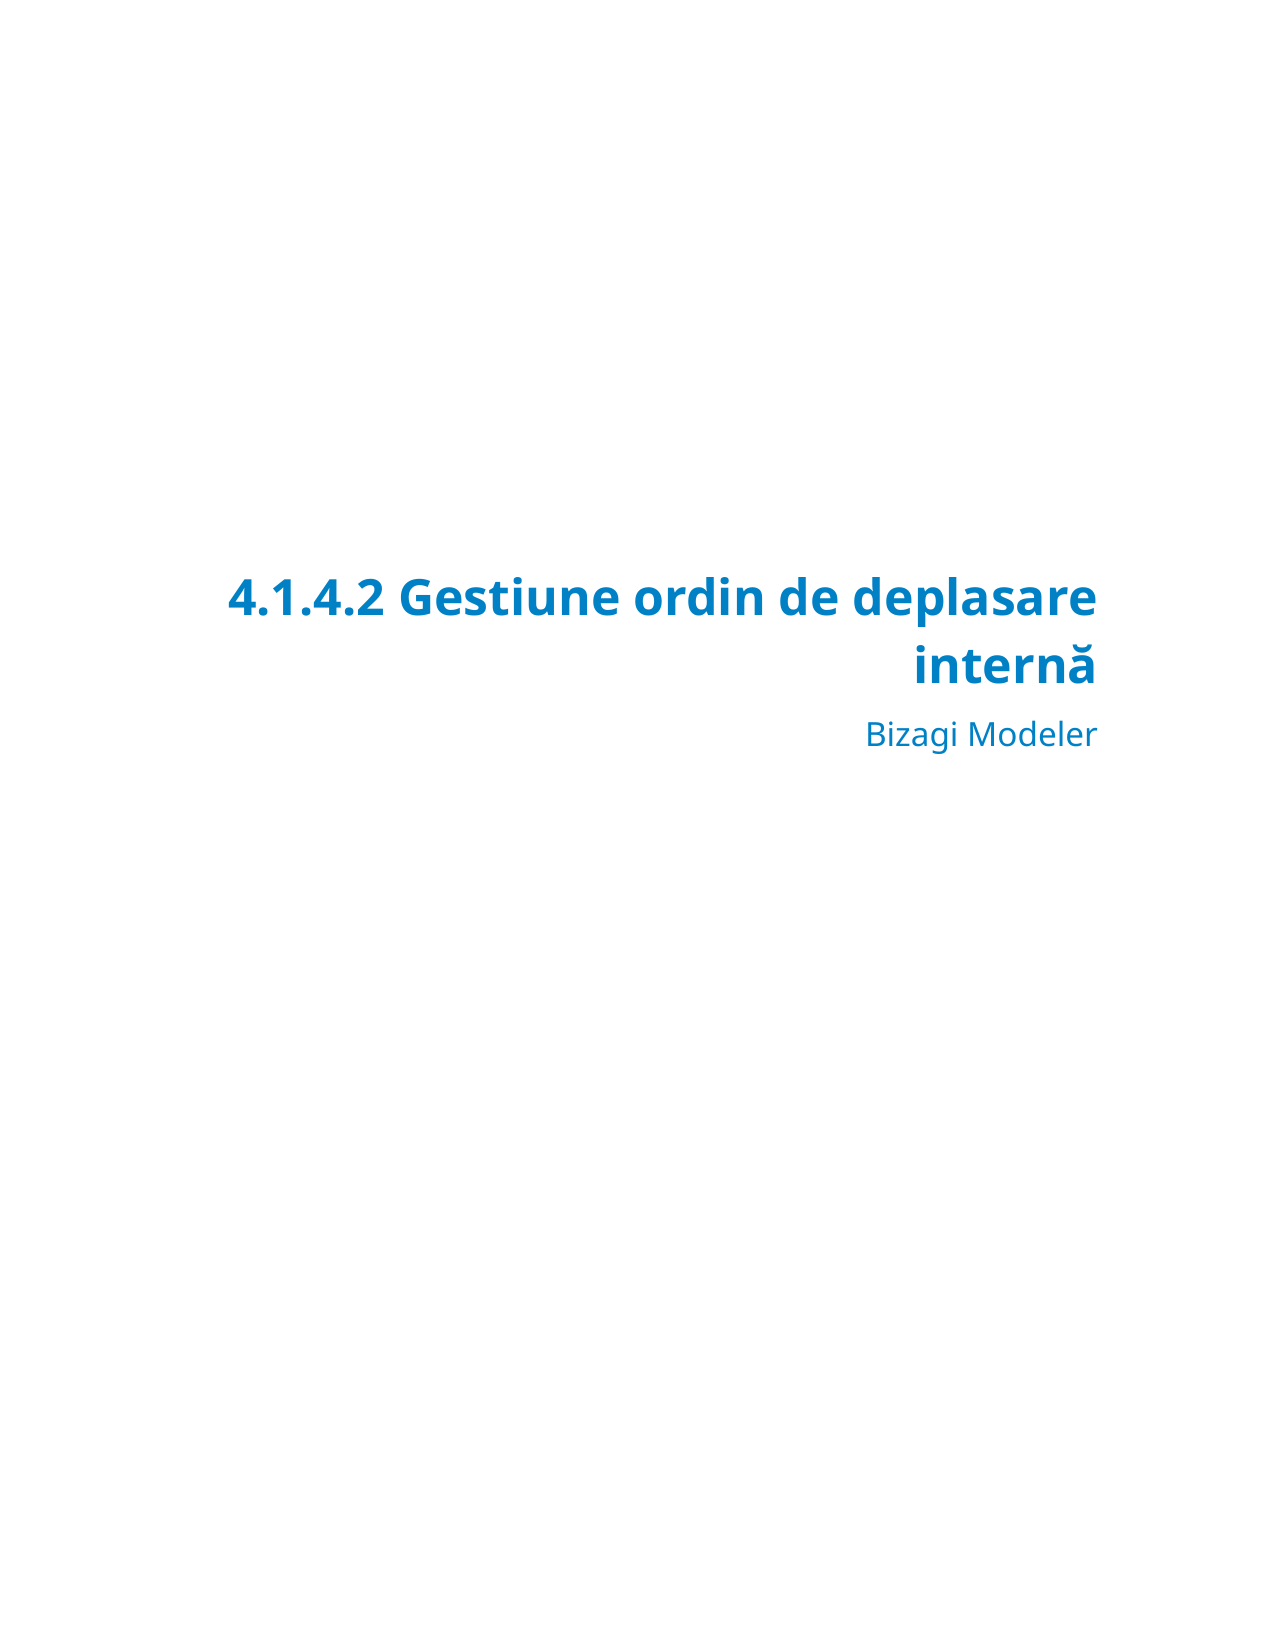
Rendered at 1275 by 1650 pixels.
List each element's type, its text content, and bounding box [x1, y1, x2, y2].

title 4.1.4.2 Gestiune ordin de deplasare internă [177, 562, 1098, 698]
subtitle Bizagi Modeler [177, 711, 1098, 756]
